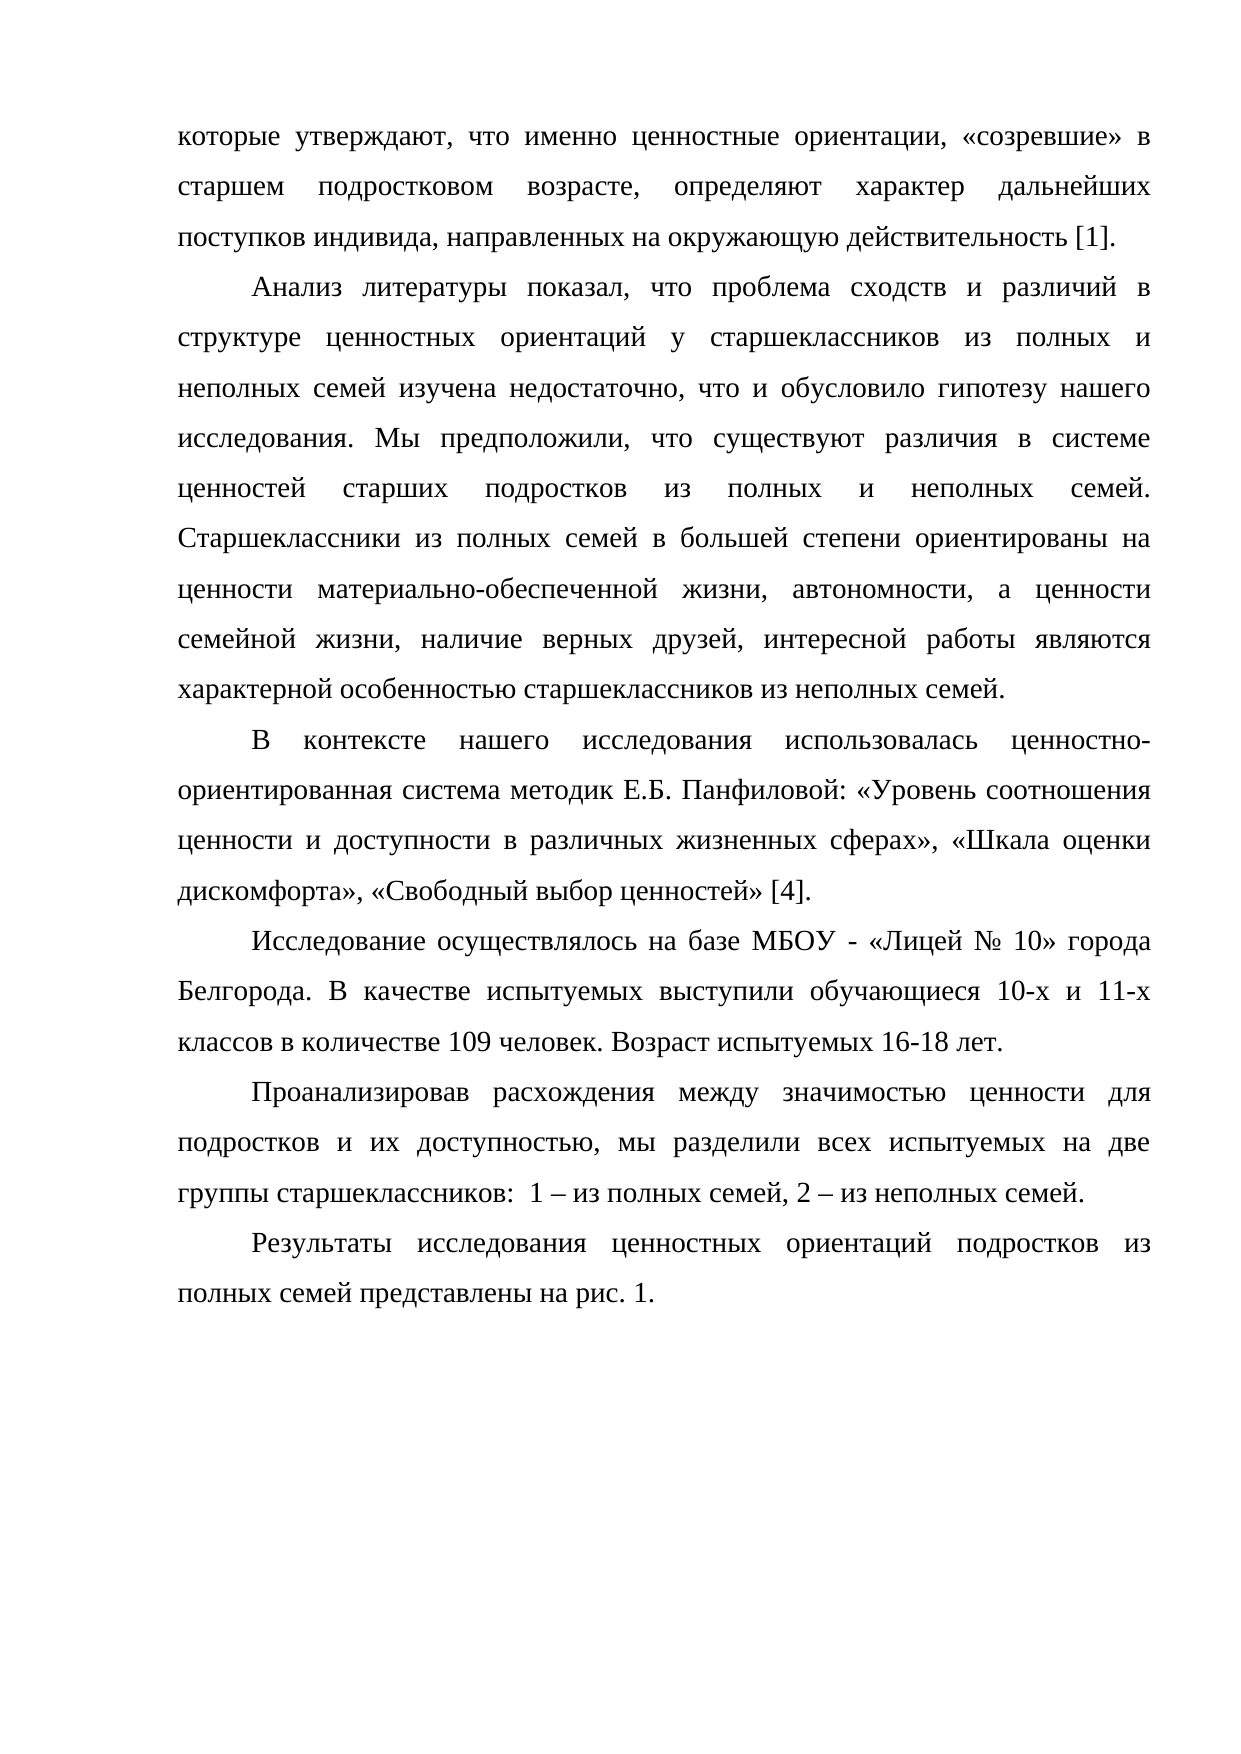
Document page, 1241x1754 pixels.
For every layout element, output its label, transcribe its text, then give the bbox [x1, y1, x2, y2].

text Проанализировав расхождения между значимостью ценности для подростков и их доступностью, мы разделили всех испытуемых на две группы старшеклассников: 1 – из полных семей, 2 – из неполных семей. [177, 1074, 1152, 1208]
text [177, 118, 1152, 252]
text Исследование осуществлялось на базе МБОУ - «Лицей № 10» города Белгорода. В качестве испытуемых выступили обучающиеся 10-х и 11-х классов в количестве 109 человек. Возраст испытуемых 16-18 лет. [177, 923, 1152, 1057]
text В контексте нашего исследования использовалась ценностно-ориентированная система методик Е.Б. Панфиловой: «Уровень соотношения ценности и доступности в различных жизненных сферах», «Шкала оценки дискомфорта», «Свободный выбор ценностей» [4]. [177, 722, 1152, 906]
text Анализ литературы показал, что проблема сходств и различий в структуре ценностных ориентаций у старшеклассников из полных и неполных семей изучена недостаточно, что и обусловило гипотезу нашего исследования. Мы предположили, что существуют различия в системе ценностей старших подростков из полных и неполных семей. Старшеклассники из полных семей в большей степени ориентированы на ценности материально-обеспеченной жизни, автономности, а ценности семейной жизни, наличие верных друзей, интересной работы являются характерной особенностью старшеклассников из неполных семей. [177, 269, 1152, 705]
text Результаты исследования ценностных ориентаций подростков из полных семей представлены на рис. 1. [177, 1225, 1152, 1309]
